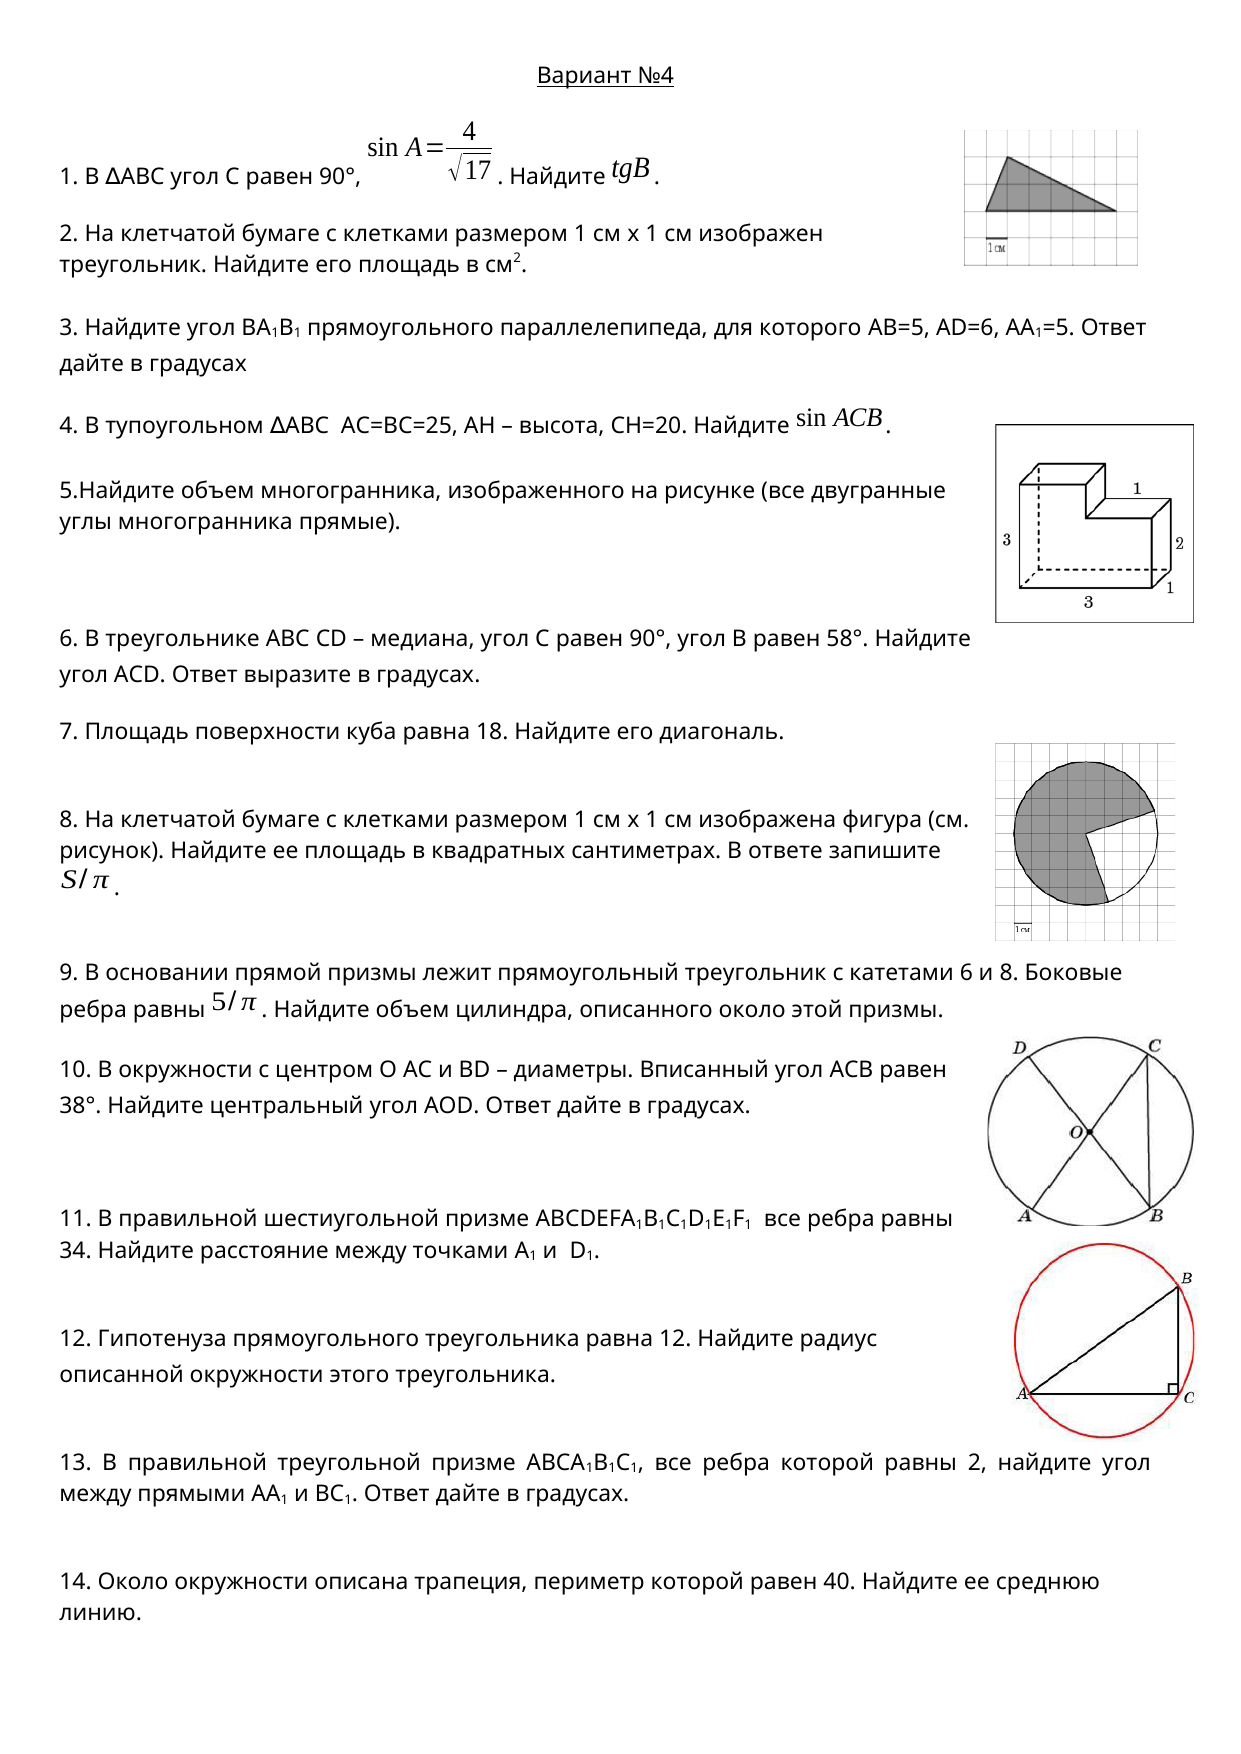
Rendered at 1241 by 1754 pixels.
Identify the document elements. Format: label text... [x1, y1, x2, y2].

text 8. На клетчатой бумаге с клетками размером 1 см х 1 см изображена фигура (см. рисунок). Найдите ее площадь в квадратных сантиметрах. В ответе запишите. [59, 803, 995, 902]
text 14. Около окружности описана трапеция, периметр которой равен 40. Найдите ее среднюю линию. [59, 1565, 1152, 1627]
text 11. В правильной шестиугольной призме ABCDEFA1B1C1D1E1F1 все ребра равны 34. Найдите расстояние между точками A1 и D1. [59, 1202, 1152, 1265]
text 5.Найдите объем многогранника, изображенного на рисунке (все двугранные углы многогранника прямые). [59, 474, 995, 536]
text Вариант №4 [59, 59, 1152, 90]
picture [995, 424, 1194, 623]
text 3. Найдите угол BA1B1 прямоугольного параллелепипеда, для которого AB=5, AD=6, AA1=5. Ответ дайте в градусах [59, 311, 1152, 378]
picture [995, 743, 1175, 941]
picture [964, 130, 1138, 266]
text 13. В правильной треугольной призме ABCA1B1C1, все ребра которой равны 2, найдите угол между прямыми АА1 и ВС1. Ответ дайте в градусах. [59, 1446, 1152, 1508]
text 1. В ∆АВС угол С равен 90°, . Найдите . [59, 116, 1152, 191]
text 10. В окружности с центром О АС и BD – диаметры. Вписанный угол АСВ равен 38°. Найдите центральный угол AOD. Ответ дайте в градусах. [59, 1053, 987, 1120]
text 12. Гипотенуза прямоугольного треугольника равна 12. Найдите радиус описанной окружности этого треугольника. [59, 1322, 1011, 1389]
text 2. На клетчатой бумаге с клетками размером 1 см х 1 см изображен треугольник. Найдите его площадь в см2. [59, 217, 1152, 279]
text 7. Площадь поверхности куба равна 18. Найдите его диагональ. [59, 715, 1152, 746]
text 6. В треугольнике АВС CD – медиана, угол С равен 90°, угол В равен 58°. Найдите угол ACD. Ответ выразите в градусах. [59, 622, 1152, 689]
text 4. В тупоугольном ∆АВС АС=ВС=25, АН – высота, СН=20. Найдите . [59, 403, 1152, 440]
text 9. В основании прямой призмы лежит прямоугольный треугольник с катетами 6 и 8. Боковые ребра равны . Найдите объем цилиндра, описанного около этой призмы. [59, 956, 1152, 1024]
